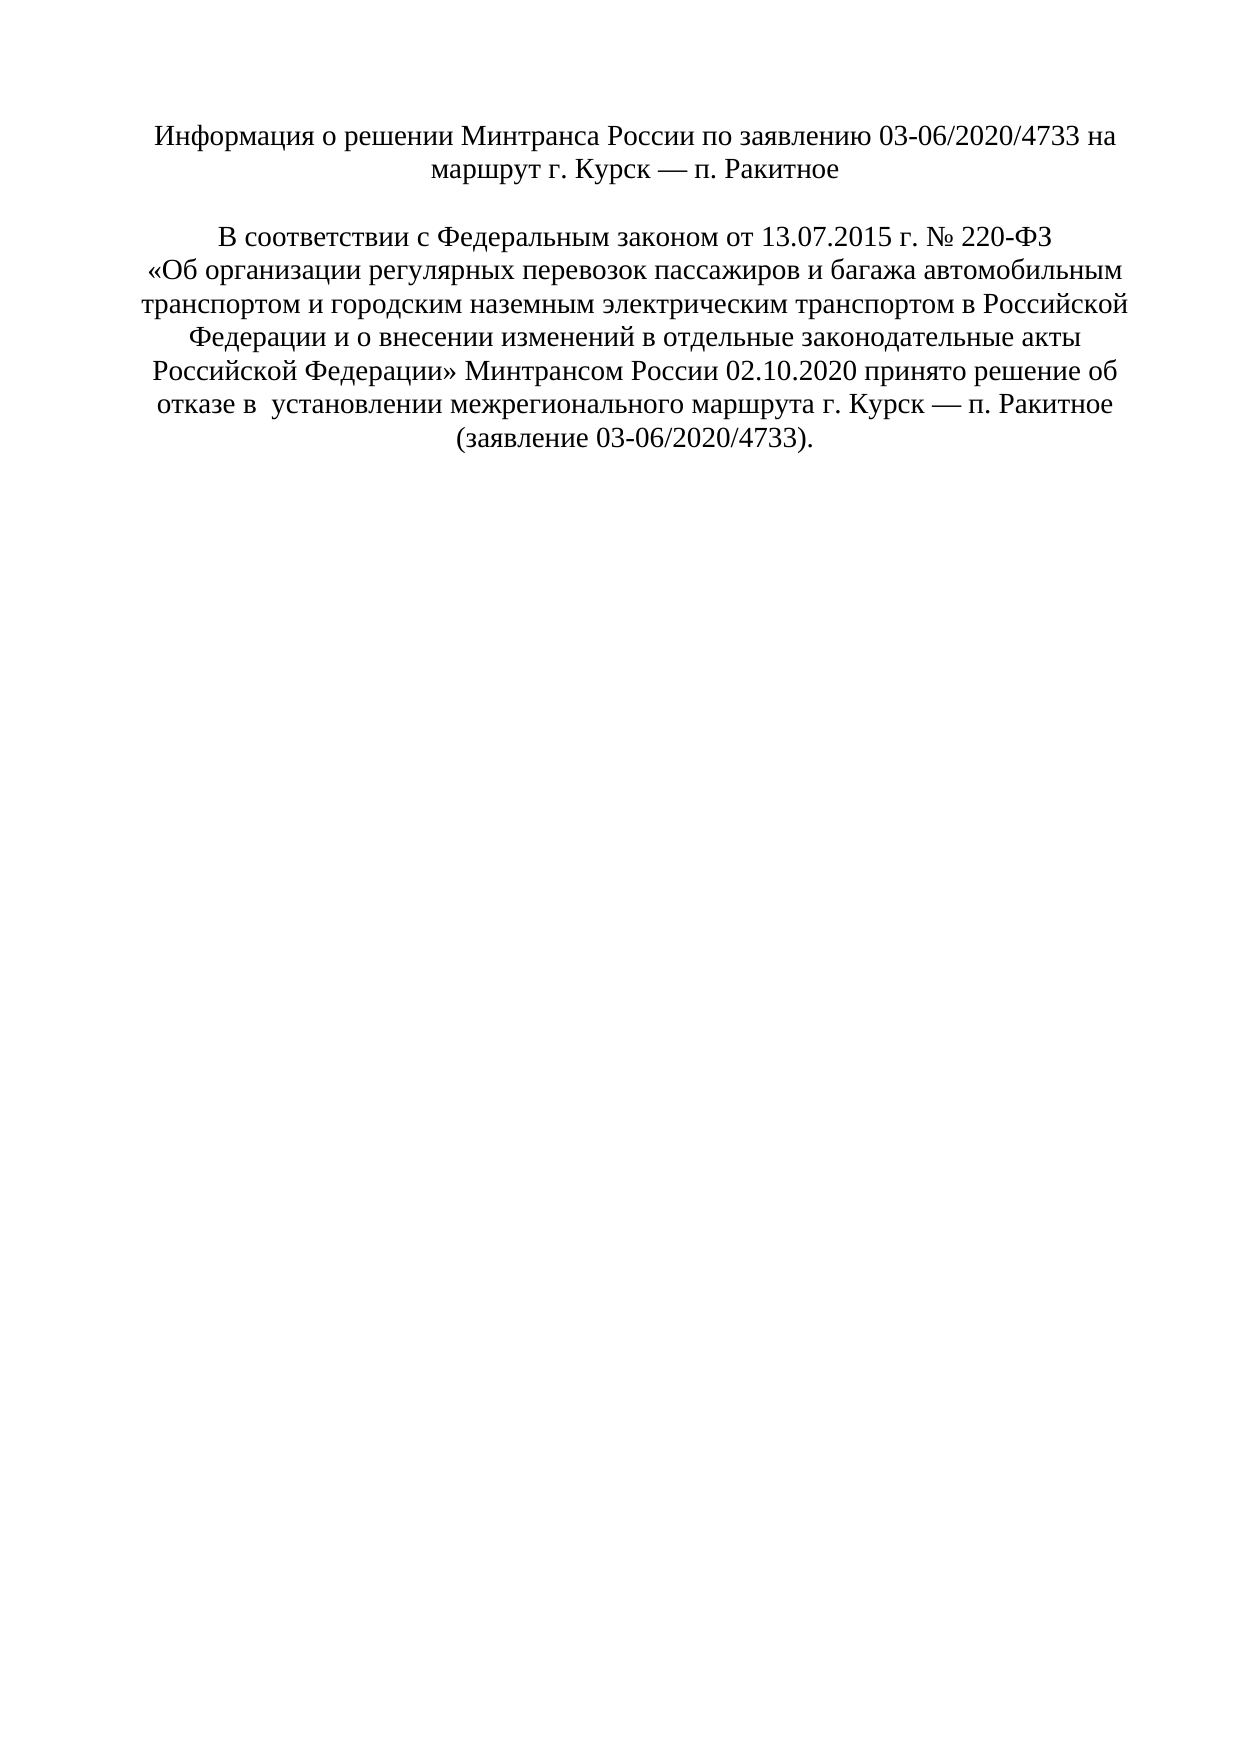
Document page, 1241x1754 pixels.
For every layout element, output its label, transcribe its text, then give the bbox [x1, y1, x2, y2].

text В соответствии с Федеральным законом от 13.07.2015 г. № 220-ФЗ «Об организации регулярных перевозок пассажиров и багажа автомобильным транспортом и городским наземным электрическим транспортом в Российской Федерации и о внесении изменений в отдельные законодательные акты Российской Федерации» Минтрансом России 02.10.2020 принято решение об отказе в установлении межрегионального маршрута г. Курск — п. Ракитное (заявление 03-06/2020/4733). [118, 219, 1152, 453]
text Информация о решении Минтранса России по заявлению 03-06/2020/4733 на маршрут г. Курск — п. Ракитное [118, 118, 1152, 185]
